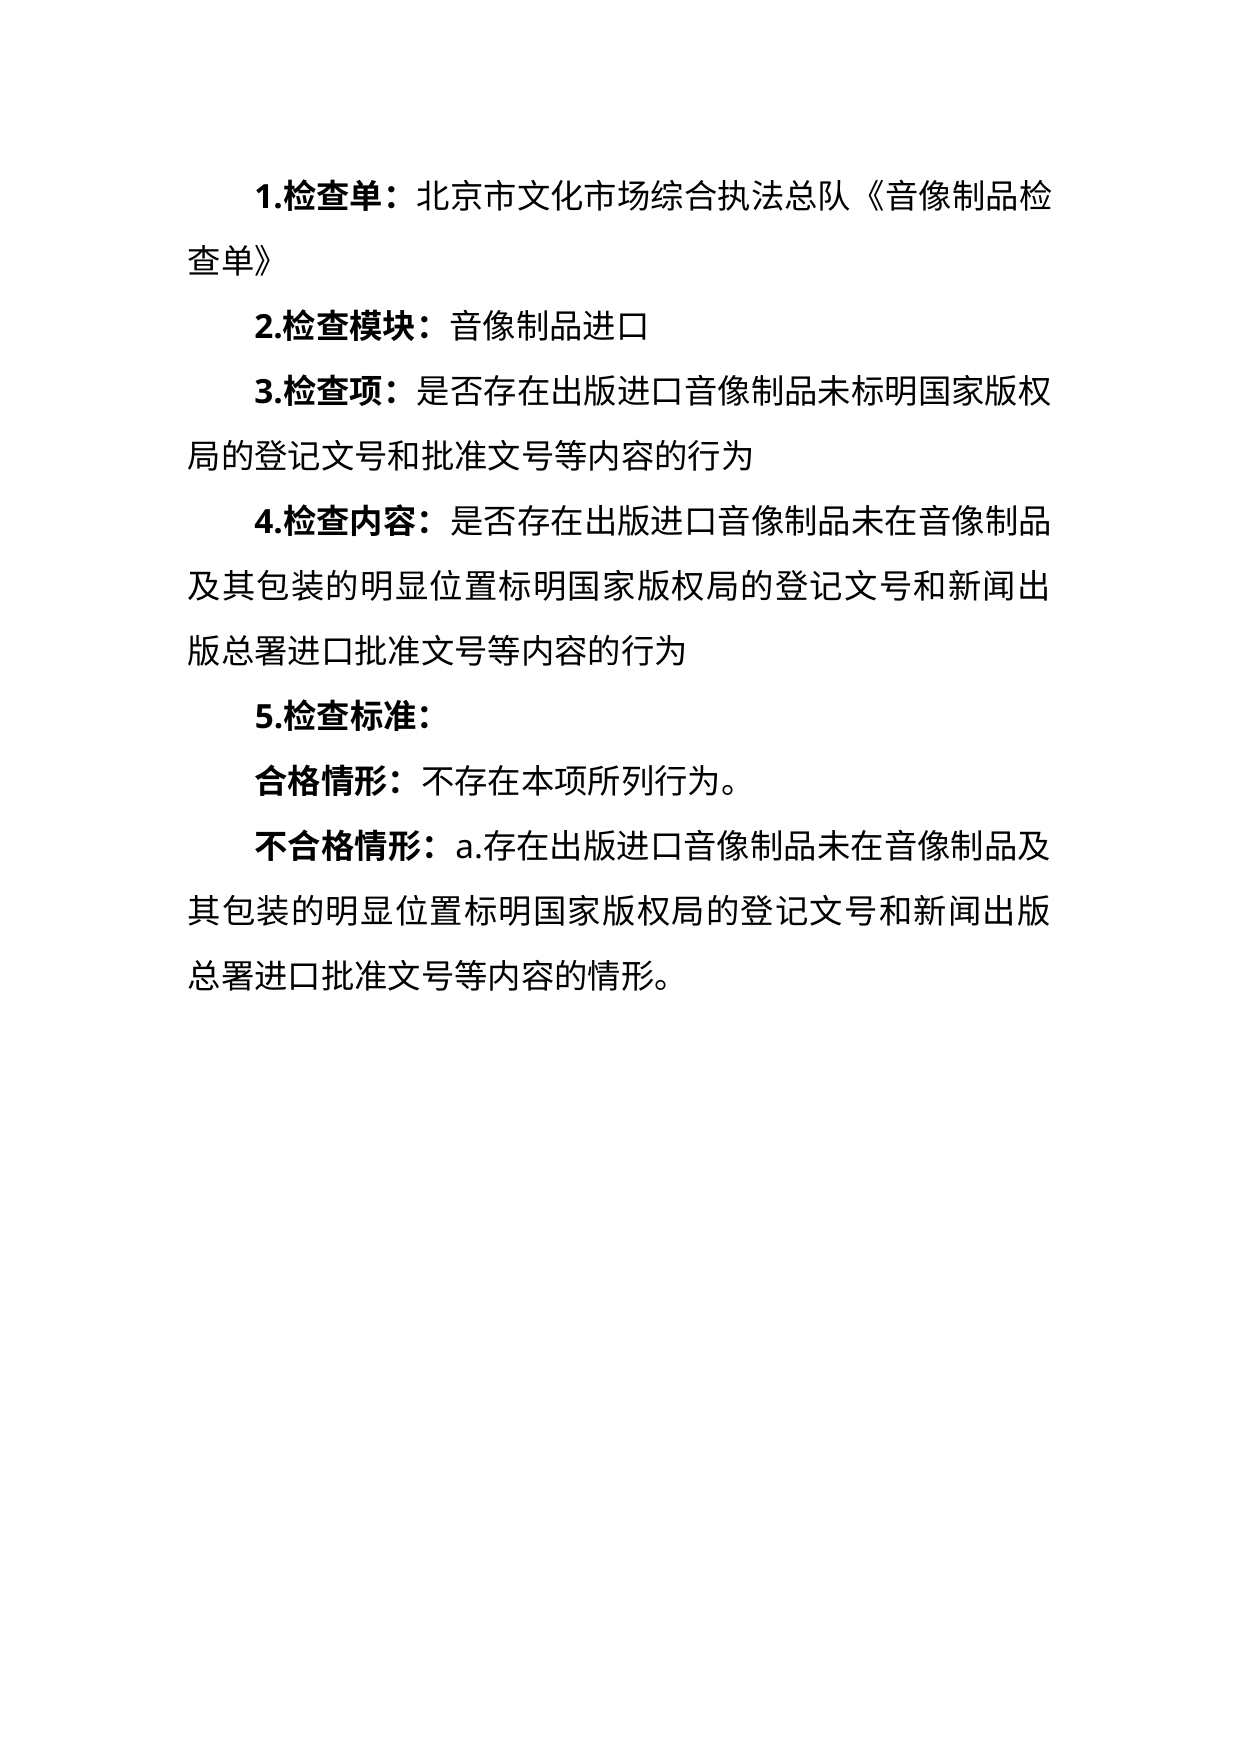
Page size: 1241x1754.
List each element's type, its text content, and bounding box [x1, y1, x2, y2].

text 2.检查模块：音像制品进口 [187, 292, 1053, 357]
text 5.检查标准： [187, 682, 1053, 747]
text 不合格情形：a.存在出版进口音像制品未在音像制品及其包装的明显位置标明国家版权局的登记文号和新闻出版总署进口批准文号等内容的情形。 [187, 812, 1053, 1007]
text 4.检查内容：是否存在出版进口音像制品未在音像制品及其包装的明显位置标明国家版权局的登记文号和新闻出版总署进口批准文号等内容的行为 [187, 487, 1053, 682]
text 1.检查单：北京市文化市场综合执法总队《音像制品检查单》 [187, 162, 1053, 292]
text 合格情形：不存在本项所列行为。 [187, 747, 1053, 812]
text 3.检查项：是否存在出版进口音像制品未标明国家版权局的登记文号和批准文号等内容的行为 [187, 357, 1053, 487]
